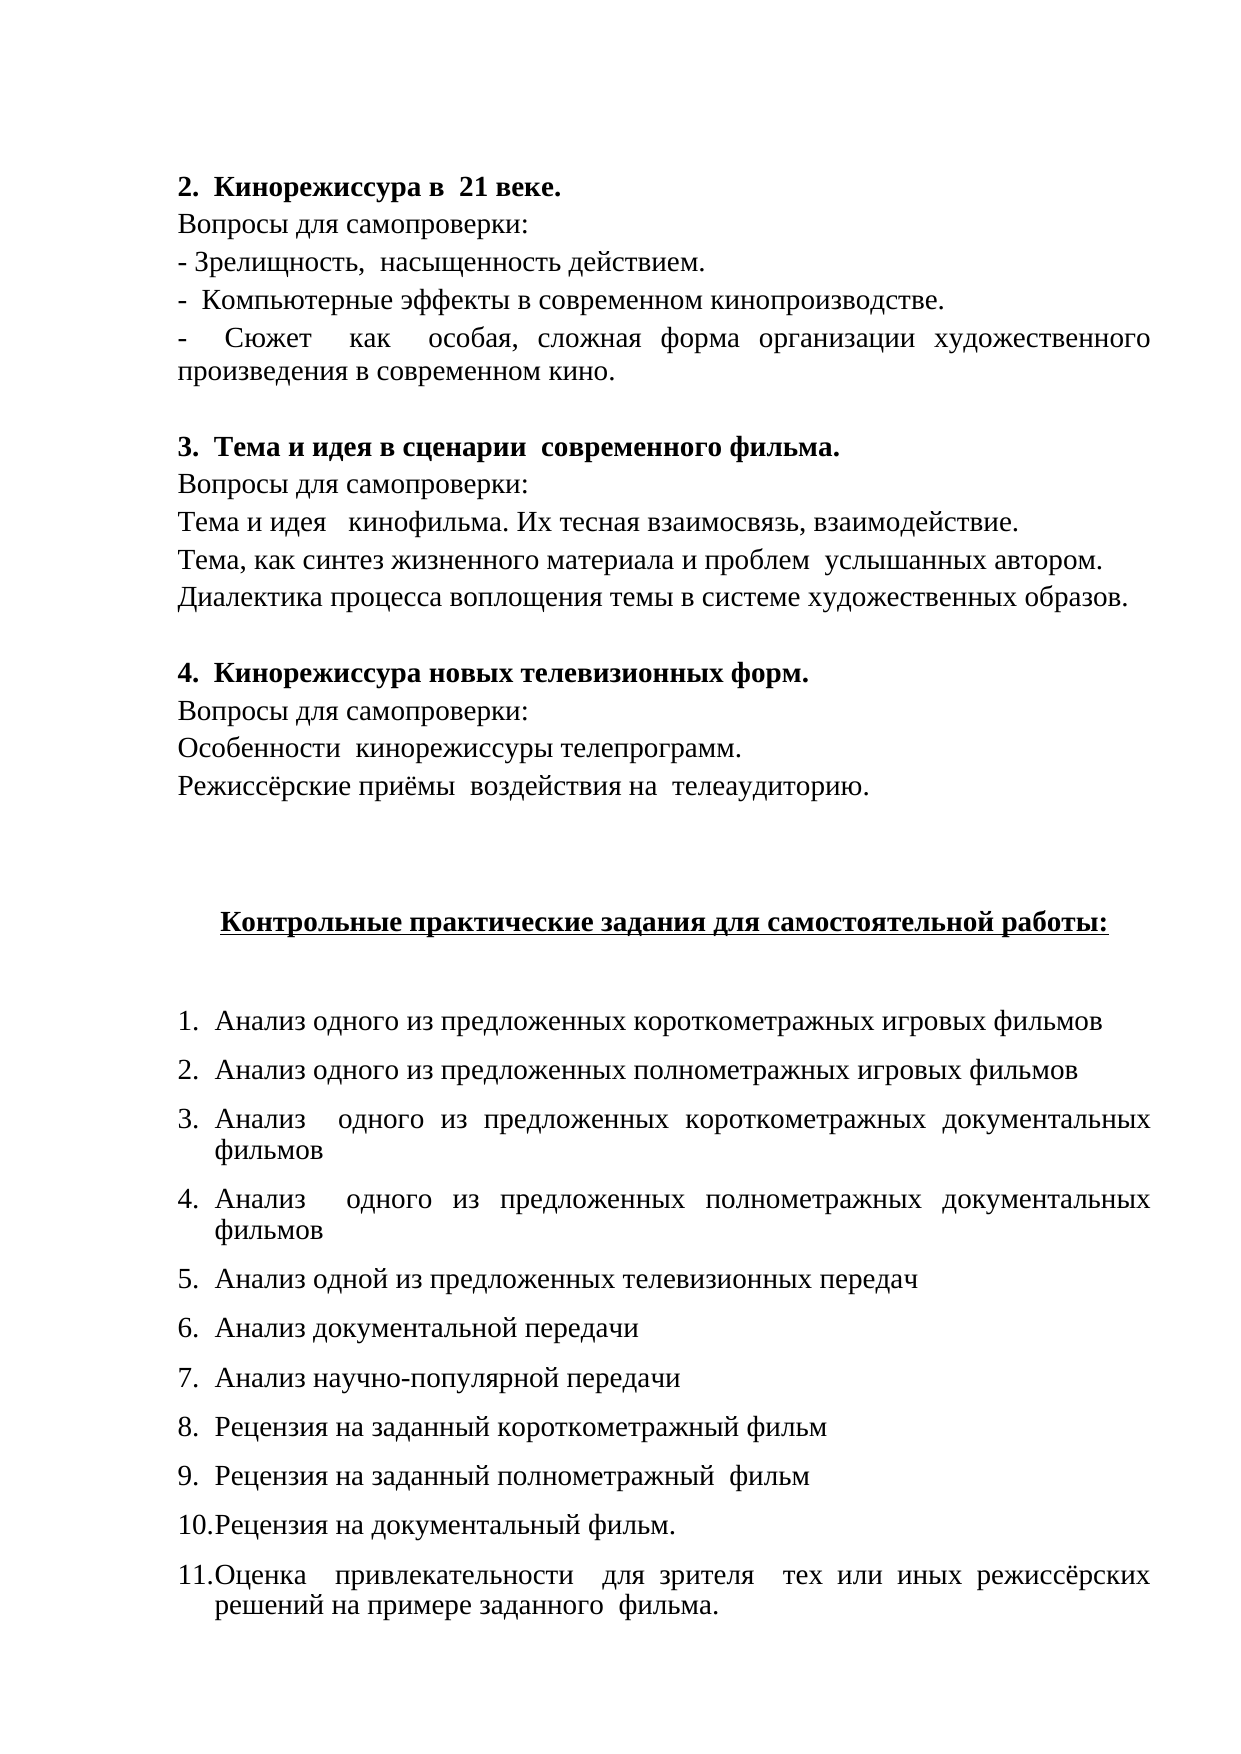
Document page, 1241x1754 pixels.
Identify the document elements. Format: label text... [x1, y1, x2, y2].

text Диалектика процесса воплощения темы в системе художественных образов. [177, 579, 1152, 613]
text 3. Анализ одного из предложенных короткометражных документальных фильмов [177, 1104, 1152, 1166]
text 9. Рецензия на заданный полнометражный фильм [177, 1461, 1152, 1492]
text Тема, как синтез жизненного материала и проблем услышанных автором. [177, 542, 1152, 575]
text - Компьютерные эффекты в современном кинопроизводстве. [177, 282, 1152, 316]
text Особенности кинорежиссуры телепрограмм. [177, 730, 1152, 764]
text Вопросы для самопроверки: [177, 207, 1152, 240]
text 2. Анализ одного из предложенных полнометражных игровых фильмов [177, 1055, 1152, 1086]
text Контрольные практические задания для самостоятельной работы: [177, 907, 1152, 938]
text 3. Тема и идея в сценарии современного фильма. [177, 429, 1152, 462]
text - Сюжет как особая, сложная форма организации художественного произведения в современном кино. [177, 320, 1152, 387]
text 4. Кинорежиссура новых телевизионных форм. [177, 655, 1152, 688]
text 2. Кинорежиссура в 21 веке. [177, 169, 1152, 202]
text 7. Анализ научно-популярной передачи [177, 1363, 1152, 1393]
text Тема и идея кинофильма. Их тесная взаимосвязь, взаимодействие. [177, 504, 1152, 538]
text Вопросы для самопроверки: [177, 466, 1152, 500]
text - Зрелищность, насыщенность действием. [177, 244, 1152, 278]
text 4. Анализ одного из предложенных полнометражных документальных фильмов [177, 1184, 1152, 1245]
text 10. Рецензия на документальный фильм. [177, 1510, 1152, 1541]
text Вопросы для самопроверки: [177, 693, 1152, 726]
text 8. Рецензия на заданный короткометражный фильм [177, 1412, 1152, 1442]
text 5. Анализ одной из предложенных телевизионных передач [177, 1264, 1152, 1294]
text Режиссёрские приёмы воздействия на телеаудиторию. [177, 768, 1152, 802]
text 1. Анализ одного из предложенных короткометражных игровых фильмов [177, 1006, 1152, 1036]
text 6. Анализ документальной передачи [177, 1313, 1152, 1344]
text 11. Оценка привлекательности для зрителя тех или иных режиссёрских решений на примере заданного фильма. [177, 1560, 1152, 1621]
